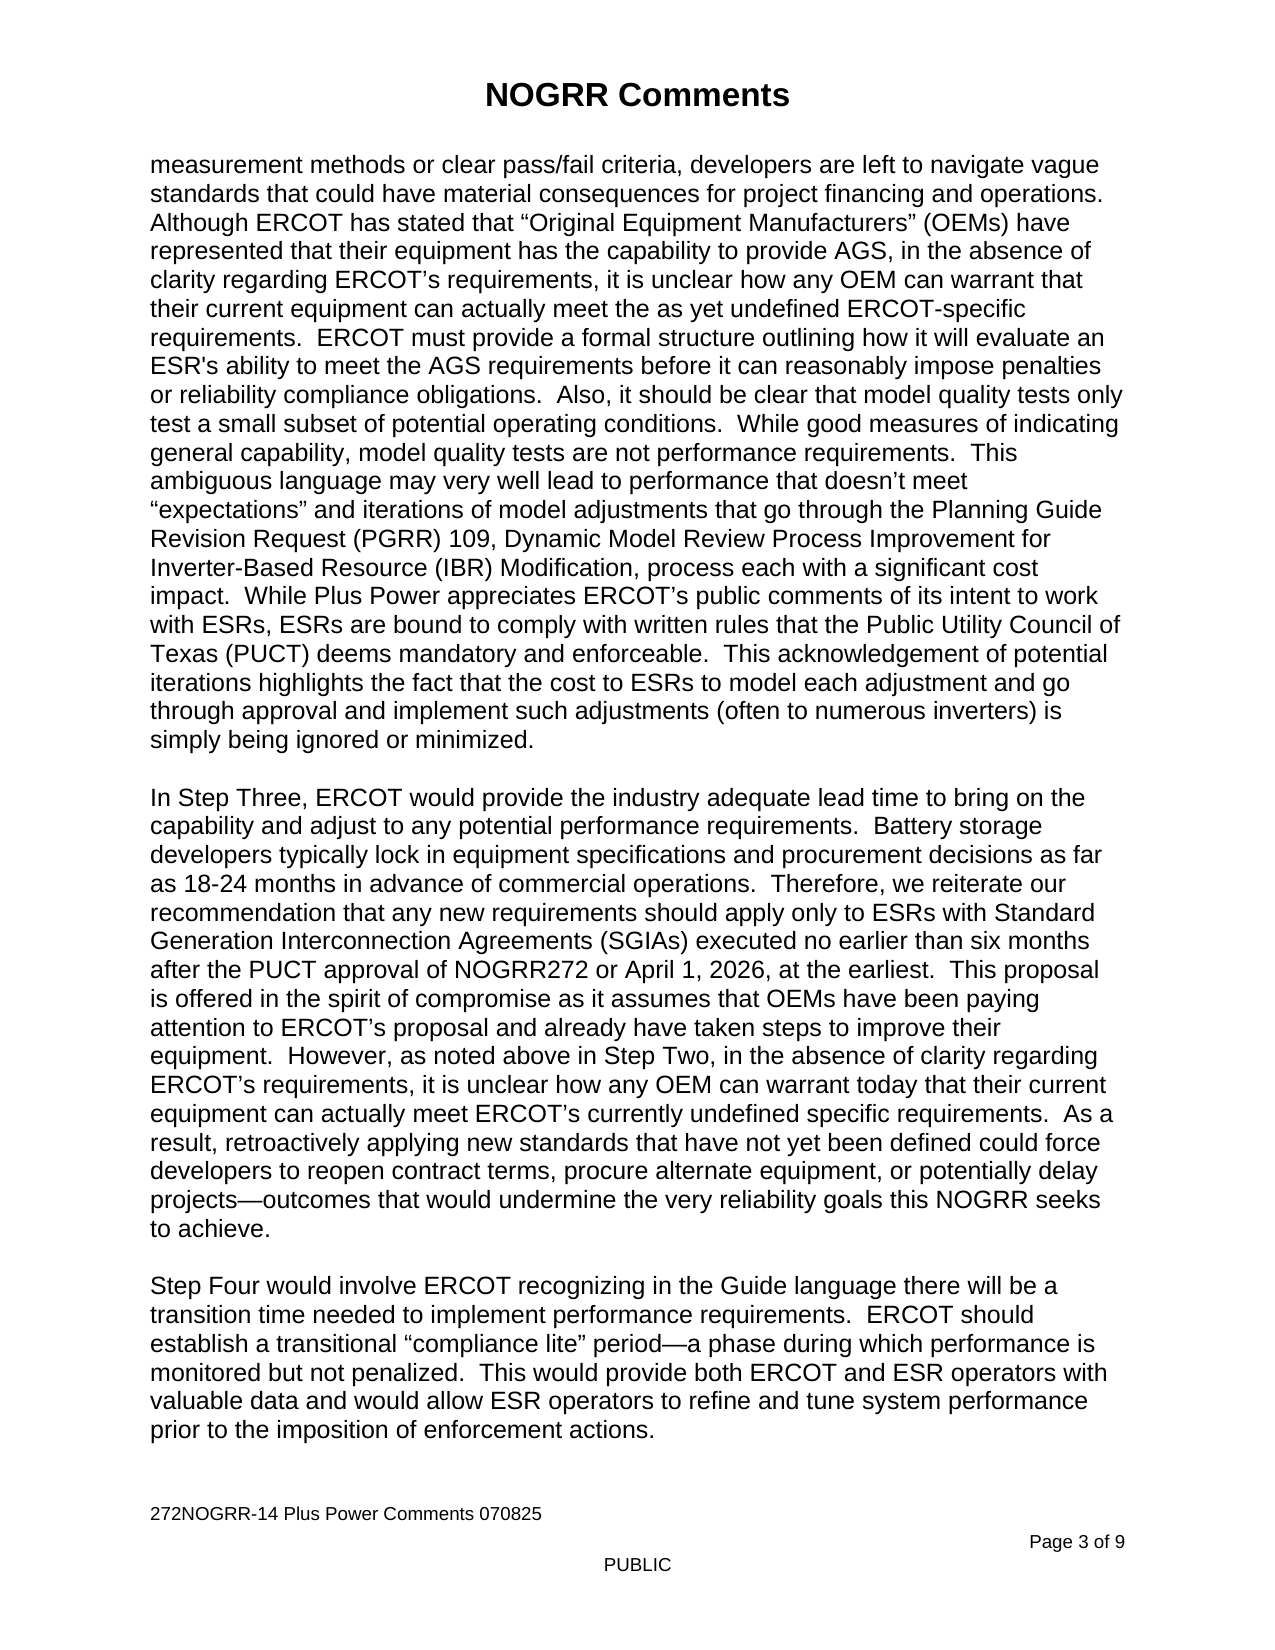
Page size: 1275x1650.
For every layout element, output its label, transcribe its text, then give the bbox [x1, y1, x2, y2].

text Step Four would involve ERCOT recognizing in the Guide language there will be a transition time needed to implement performance requirements. ERCOT should establish a transitional “compliance lite” period—a phase during which performance is monitored but not penalized. This would provide both ERCOT and ESR operators with valuable data and would allow ESR operators to refine and tune system performance prior to the imposition of enforcement actions. [150, 1271, 1125, 1444]
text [150, 150, 1125, 754]
text In Step Three, ERCOT would provide the industry adequate lead time to bring on the capability and adjust to any potential performance requirements. Battery storage developers typically lock in equipment specifications and procurement decisions as far as 18-24 months in advance of commercial operations. Therefore, we reiterate our recommendation that any new requirements should apply only to ESRs with Standard Generation Interconnection Agreements (SGIAs) executed no earlier than six months after the PUCT approval of NOGRR272 or April 1, 2026, at the earliest. This proposal is offered in the spirit of compromise as it assumes that OEMs have been paying attention to ERCOT’s proposal and already have taken steps to improve their equipment. However, as noted above in Step Two, in the absence of clarity regarding ERCOT’s requirements, it is unclear how any OEM can warrant today that their current equipment can actually meet ERCOT’s currently undefined specific requirements. As a result, retroactively applying new standards that have not yet been defined could force developers to reopen contract terms, procure alternate equipment, or potentially delay projects—outcomes that would undermine the very reliability goals this NOGRR seeks to achieve. [150, 782, 1125, 1242]
